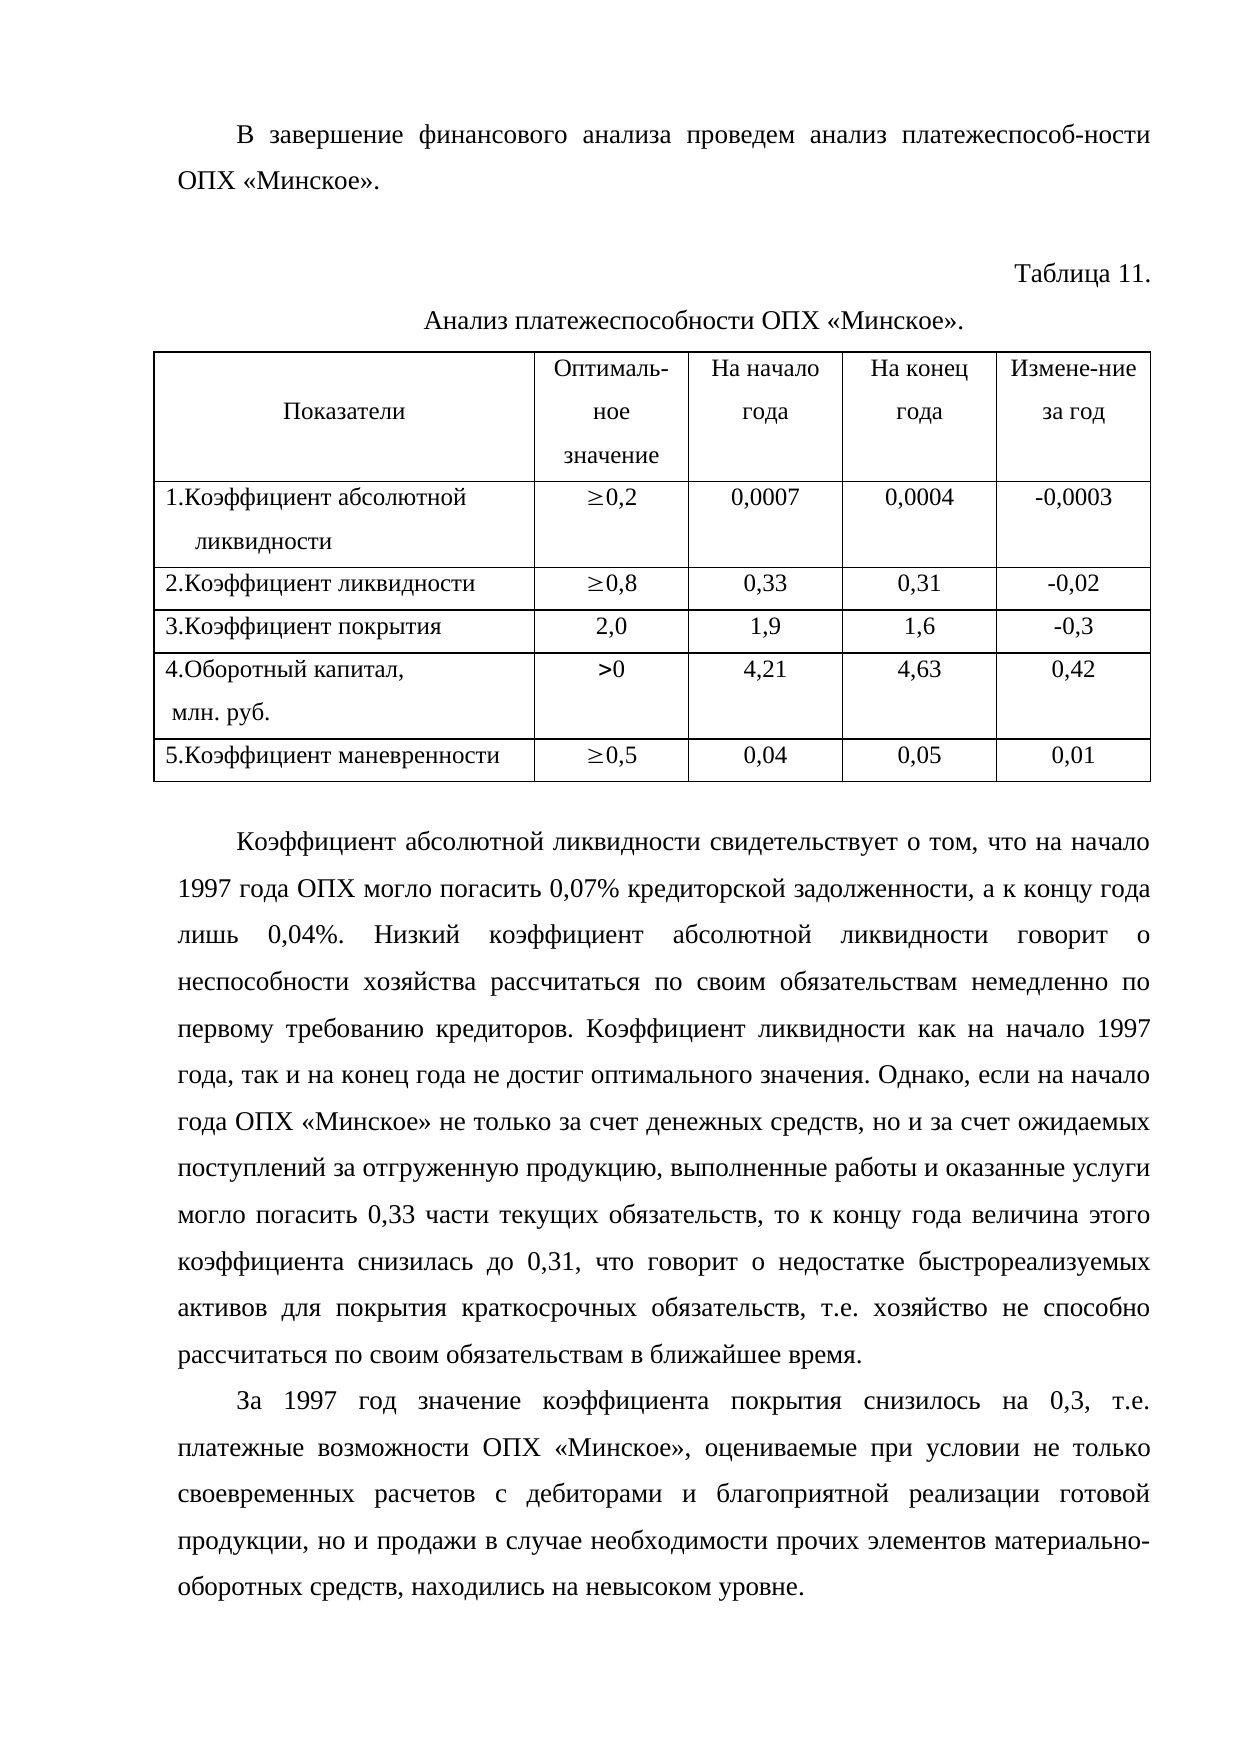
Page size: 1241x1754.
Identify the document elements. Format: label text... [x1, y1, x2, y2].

table_cell 1,9 [689, 611, 842, 652]
text В завершение финансового анализа проведем анализ платежеспособ-ности ОПХ «Минское». [177, 118, 1152, 196]
table_cell 4,63 [843, 654, 996, 738]
table_cell 0,8 [535, 568, 688, 609]
text За 1997 год значение коэффициента покрытия снизилось на 0,3, т.е. платежные возможности ОПХ «Минское», оцениваемые при условии не только своевременных расчетов с дебиторами и благоприятной реализации готовой продукции, но и продажи в случае необходимости прочих элементов материально-оборотных средств, находились на невысоком уровне. [177, 1384, 1152, 1602]
table_cell 0,2 [535, 482, 688, 567]
table_header Измене-ние за год [997, 353, 1150, 481]
table_cell 1.Коэффициент абсолютной ликвидности [155, 482, 534, 567]
table_cell 0,01 [997, 740, 1150, 781]
table_cell 2,0 [535, 611, 688, 652]
table_header Оптималь-ное значение [535, 353, 688, 481]
table_cell 0,42 [997, 654, 1150, 738]
table_cell 0,33 [689, 568, 842, 609]
table_header На конец года [843, 353, 996, 481]
table_cell 4.Оборотный капитал, млн. руб. [155, 654, 534, 738]
table_cell 0,0004 [843, 482, 996, 567]
table_cell -0,02 [997, 568, 1150, 609]
text Коэффициент абсолютной ликвидности свидетельствует о том, что на начало 1997 года ОПХ могло погасить 0,07% кредиторской задолженности, а к концу года лишь 0,04%. Низкий коэффициент абсолютной ликвидности говорит о неспособности хозяйства рассчитаться по своим обязательствам немедленно по первому требованию кредиторов. Коэффициент ликвидности как на начало 1997 года, так и на конец года не достиг оптимального значения. Однако, если на начало года ОПХ «Минское» не только за счет денежных средств, но и за счет ожидаемых поступлений за отгруженную продукцию, выполненные работы и оказанные услуги могло погасить 0,33 части текущих обязательств, то к концу года величина этого коэффициента снизилась до 0,31, что говорит о недостатке быстрореализуемых активов для покрытия краткосрочных обязательств, т.е. хозяйство не способно рассчитаться по своим обязательствам в ближайшее время. [177, 826, 1152, 1369]
table_cell -0,0003 [997, 482, 1150, 567]
table_cell 2.Коэффициент ликвидности [155, 568, 534, 609]
text Таблица 11. [177, 258, 1152, 289]
table_cell 3.Коэффициент покрытия [155, 611, 534, 652]
table_header На начало года [689, 353, 842, 481]
table_cell 1,6 [843, 611, 996, 652]
table_cell 5.Коэффициент маневренности [155, 740, 534, 781]
table_cell 0,05 [843, 740, 996, 781]
table_cell 0,04 [689, 740, 842, 781]
table_cell -0,3 [997, 611, 1150, 652]
table_cell 4,21 [689, 654, 842, 738]
table_header Показатели [155, 353, 534, 481]
table_cell 0,0007 [689, 482, 842, 567]
table_cell 0,5 [535, 740, 688, 781]
text Анализ платежеспособности ОПХ «Минское». [177, 304, 1152, 335]
table_cell 0 [535, 654, 688, 738]
table_cell 0,31 [843, 568, 996, 609]
